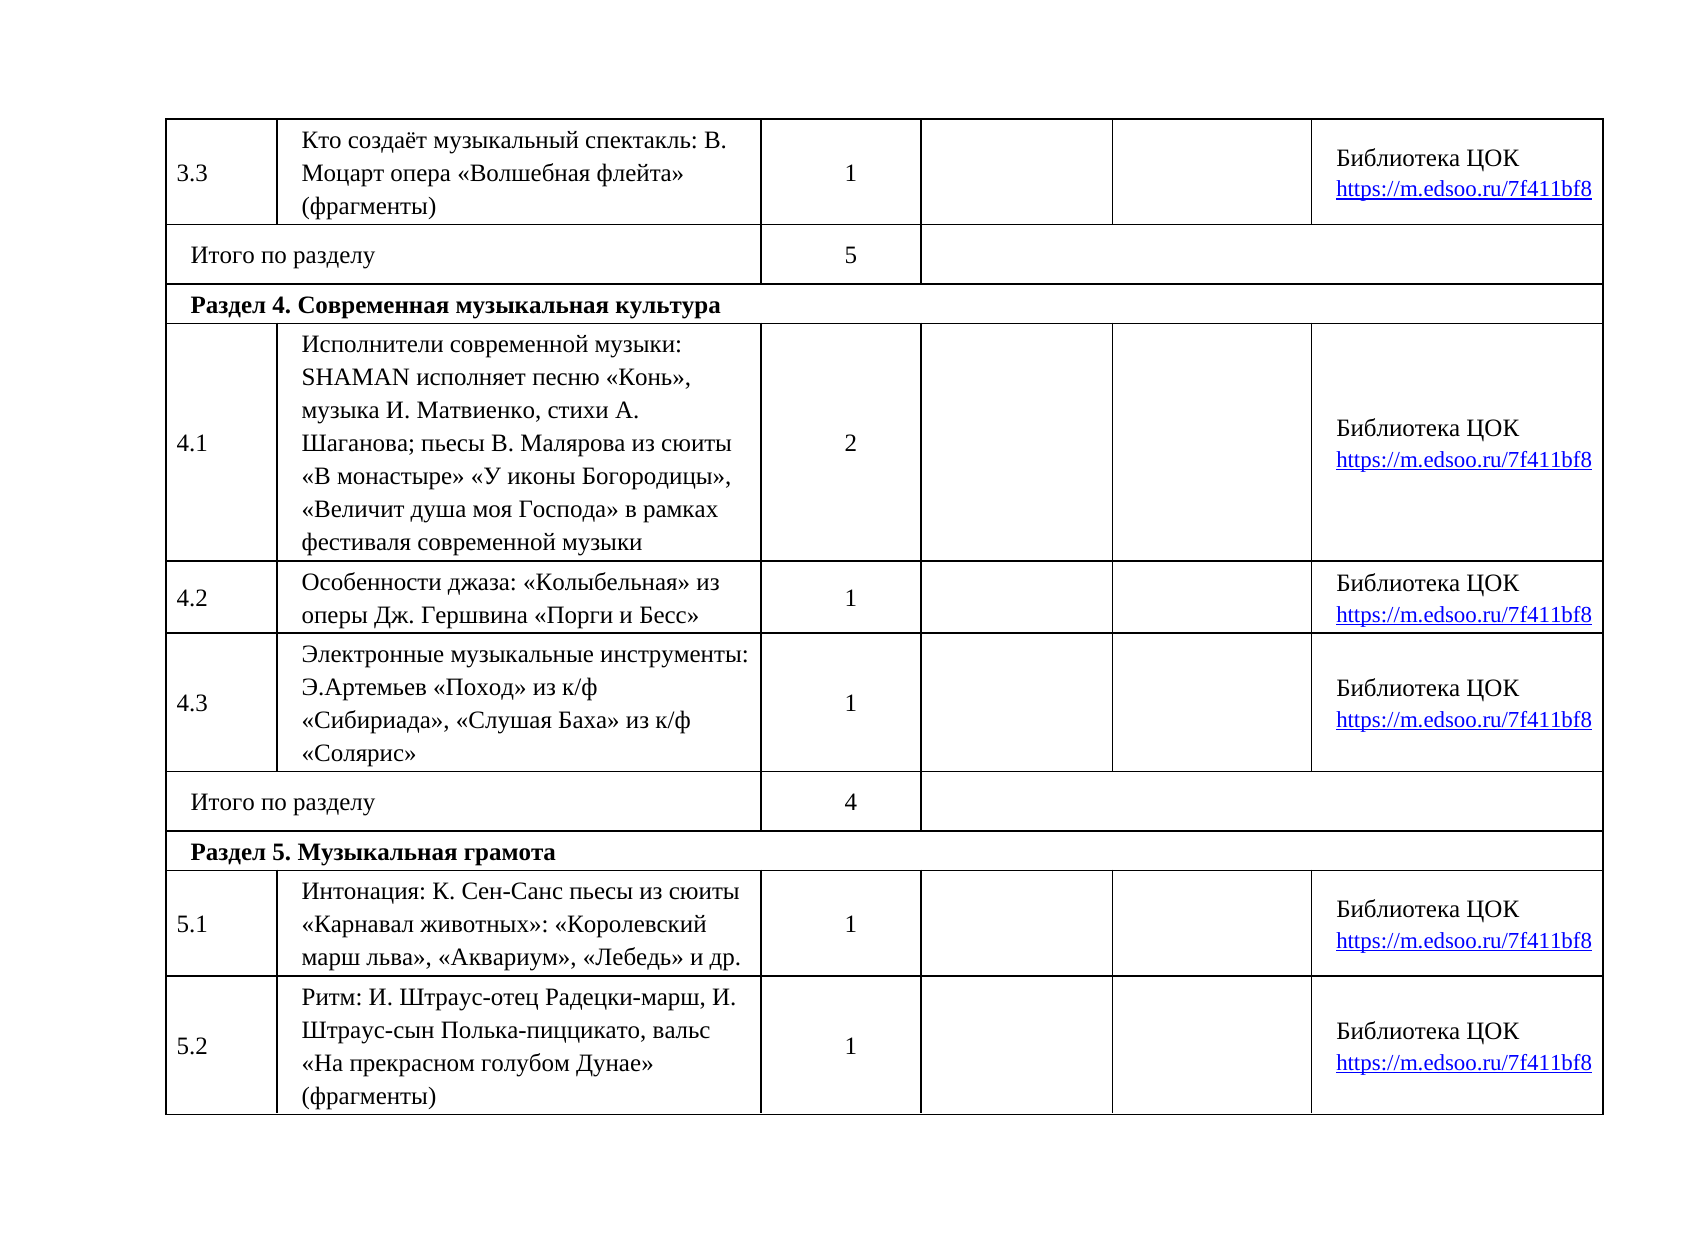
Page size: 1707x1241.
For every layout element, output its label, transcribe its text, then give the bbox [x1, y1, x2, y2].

table_cell 4.2 [167, 562, 276, 632]
table_cell 5.1 [167, 871, 276, 975]
table_cell [1113, 871, 1311, 975]
table_cell 5.2 [167, 977, 276, 1113]
table_cell Библиотека ЦОК https://m.edsoo.ru/7f411bf8 [1312, 324, 1602, 560]
table_cell [922, 225, 1602, 283]
table_cell 5 [762, 225, 920, 283]
table_cell 1 [762, 871, 920, 975]
table_cell [922, 120, 1112, 223]
table_cell Раздел 4. Современная музыкальная культура [167, 285, 1602, 322]
table_cell [1113, 634, 1311, 771]
table_cell 3.3 [167, 120, 276, 223]
table_cell [922, 562, 1112, 632]
table_cell [922, 871, 1112, 975]
table_cell Библиотека ЦОК https://m.edsoo.ru/7f411bf8 [1312, 871, 1602, 975]
table_cell Ритм: И. Штраус-отец Радецки-марш, И. Штраус-сын Полька-пиццикато, вальс «На прекрасном голубом Дунае» (фрагменты) [278, 977, 760, 1113]
table_cell 2 [762, 324, 920, 560]
table_cell Интонация: К. Сен-Санс пьесы из сюиты «Карнавал животных»: «Королевский марш льва», «Аквариум», «Лебедь» и др. [278, 871, 760, 975]
table_cell 1 [762, 977, 920, 1113]
table_cell [922, 634, 1112, 771]
table_cell Кто создаёт музыкальный спектакль: В. Моцарт опера «Волшебная флейта» (фрагменты) [278, 120, 760, 223]
table_cell [1113, 562, 1311, 632]
table_cell Библиотека ЦОК https://m.edsoo.ru/7f411bf8 [1312, 634, 1602, 771]
table_cell [1113, 120, 1311, 223]
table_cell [1312, 120, 1602, 223]
table_cell 4.1 [167, 324, 276, 560]
table_cell 1 [762, 634, 920, 771]
table_cell 4.3 [167, 634, 276, 771]
table_cell [922, 977, 1112, 1113]
table_cell [1113, 324, 1311, 560]
table_cell 4 [762, 772, 920, 830]
table_cell Итого по разделу [167, 225, 760, 283]
table_cell Библиотека ЦОК https://m.edsoo.ru/7f411bf8 [1312, 977, 1602, 1113]
table_cell Библиотека ЦОК https://m.edsoo.ru/7f411bf8 [1312, 562, 1602, 632]
table_cell Раздел 5. Музыкальная грамота [167, 832, 1602, 869]
table_cell Электронные музыкальные инструменты: Э.Артемьев «Поход» из к/ф «Сибириада», «Слушая Баха» из к/ф «Солярис» [278, 634, 760, 771]
table_cell Особенности джаза: «Колыбельная» из оперы Дж. Гершвина «Порги и Бесс» [278, 562, 760, 632]
table_cell [1113, 977, 1311, 1113]
table_cell Исполнители современной музыки: SHAMAN исполняет песню «Конь», музыка И. Матвиенко, стихи А. Шаганова; пьесы В. Малярова из сюиты «В монастыре» «У иконы Богородицы», «Величит душа моя Господа» в рамках фестиваля современной музыки [278, 324, 760, 560]
table_cell 1 [762, 562, 920, 632]
table_cell 1 [762, 120, 920, 223]
table_cell [922, 324, 1112, 560]
table_cell Итого по разделу [167, 772, 760, 830]
table_cell [922, 772, 1602, 830]
